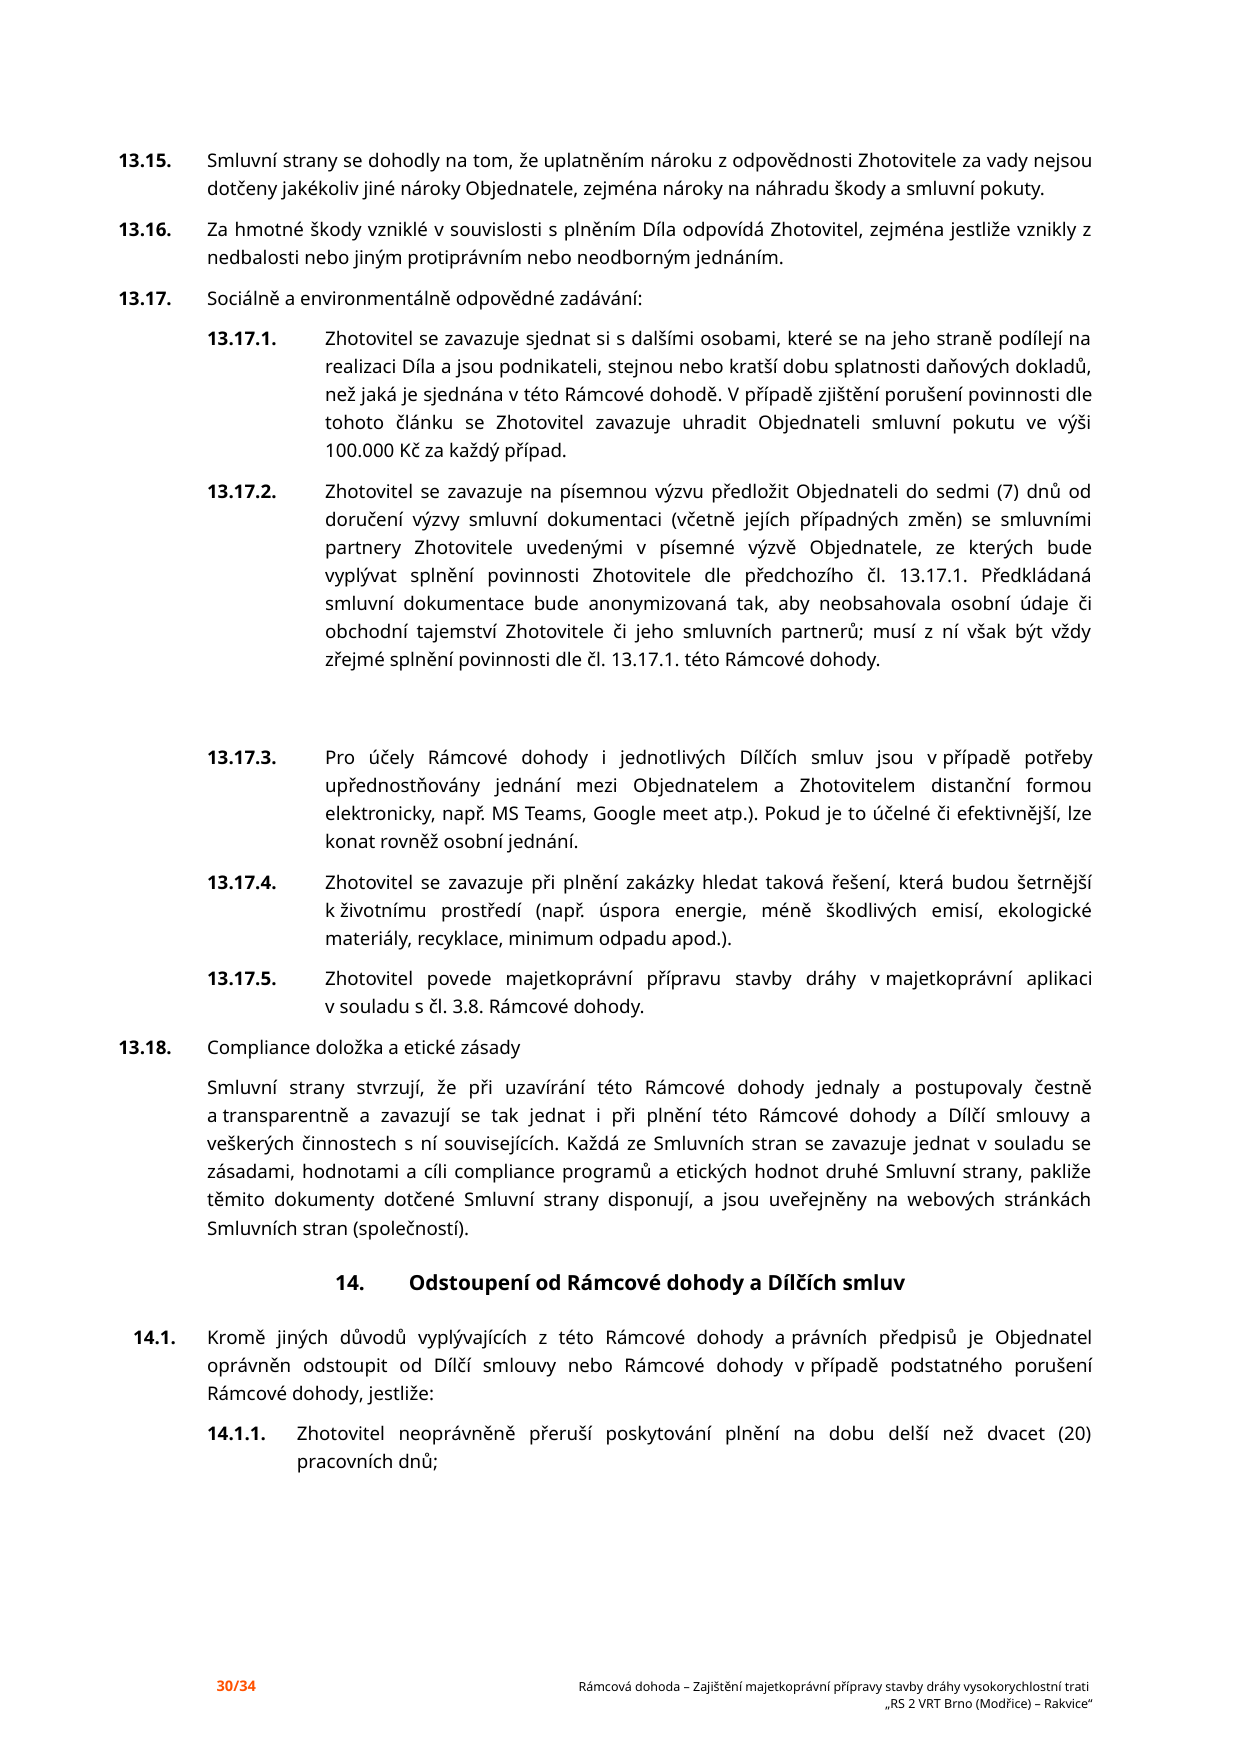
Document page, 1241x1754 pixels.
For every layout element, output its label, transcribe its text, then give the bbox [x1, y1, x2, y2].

subtitle Zhotovitel se zavazuje sjednat si s dalšími osobami, které se na jeho straně podílejí na realizaci Díla a jsou podnikateli, stejnou nebo kratší dobu splatnosti daňových dokladů, než jaká je sjednána v této Rámcové dohodě. V případě zjištění porušení povinnosti dle tohoto článku se Zhotovitel zavazuje uhradit Objednateli smluvní pokutu ve výši 100.000 Kč za každý případ. [207, 325, 1092, 463]
subtitle Sociálně a environmentálně odpovědné zadávání: [118, 285, 1092, 310]
subtitle Compliance doložka a etické zásady [118, 1034, 1092, 1060]
subtitle Zhotovitel se zavazuje při plnění zakázky hledat taková řešení, která budou šetrnější k životnímu prostředí (např. úspora energie, méně škodlivých emisí, ekologické materiály, recyklace, minimum odpadu apod.). [207, 869, 1092, 951]
list Kromě jiných důvodů vyplývajících z této Rámcové dohody a právních předpisů je Objednatel oprávněn odstoupit od Dílčí smlouvy nebo Rámcové dohody v případě podstatného porušení Rámcové dohody, jestliže: [133, 1324, 1092, 1406]
subtitle Za hmotné škody vzniklé v souvislosti s plněním Díla odpovídá Zhotovitel, zejména jestliže vznikly z nedbalosti nebo jiným protiprávním nebo neodborným jednáním. [118, 216, 1092, 270]
subtitle Smluvní strany se dohodly na tom, že uplatněním nároku z odpovědnosti Zhotovitele za vady nejsou dotčeny jakékoliv jiné nároky Objednatele, zejména nároky na náhradu škody a smluvní pokuty. [118, 148, 1092, 201]
subtitle Zhotovitel se zavazuje na písemnou výzvu předložit Objednateli do sedmi (7) dnů od doručení výzvy smluvní dokumentaci (včetně jejích případných změn) se smluvními partnery Zhotovitele uvedenými v písemné výzvě Objednatele, ze kterých bude vyplývat splnění povinnosti Zhotovitele dle předchozího čl. 13.17.1. Předkládaná smluvní dokumentace bude anonymizovaná tak, aby neobsahovala osobní údaje či obchodní tajemství Zhotovitele či jeho smluvních partnerů; musí z ní však být vždy zřejmé splnění povinnosti dle čl. 13.17.1. této Rámcové dohody. [207, 478, 1092, 672]
subtitle Zhotovitel povede majetkoprávní přípravu stavby dráhy v majetkoprávní aplikaci v souladu s čl. 3.8. Rámcové dohody. [207, 966, 1092, 1019]
list Zhotovitel neoprávněně přeruší poskytování plnění na dobu delší než dvacet (20) pracovních dnů; [207, 1421, 1092, 1474]
subtitle Pro účely Rámcové dohody i jednotlivých Dílčích smluv jsou v případě potřeby upřednostňovány jednání mezi Objednatelem a Zhotovitelem distanční formou elektronicky, např. MS Teams, Google meet atp.). Pokud je to účelné či efektivnější, lze konat rovněž osobní jednání. [207, 744, 1092, 854]
list Smluvní strany stvrzují, že při uzavírání této Rámcové dohody jednaly a postupovaly čestně a transparentně a zavazují se tak jednat i při plnění této Rámcové dohody a Dílčí smlouvy a veškerých činnostech s ní souvisejících. Každá ze Smluvních stran se zavazuje jednat v souladu se zásadami, hodnotami a cíli compliance programů a etických hodnot druhé Smluvní strany, pakliže těmito dokumenty dotčené Smluvní strany disponují, a jsou uveřejněny na webových stránkách Smluvních stran (společností). [207, 1075, 1092, 1240]
subtitle Odstoupení od Rámcové dohody a Dílčích smluv [148, 1268, 1092, 1296]
